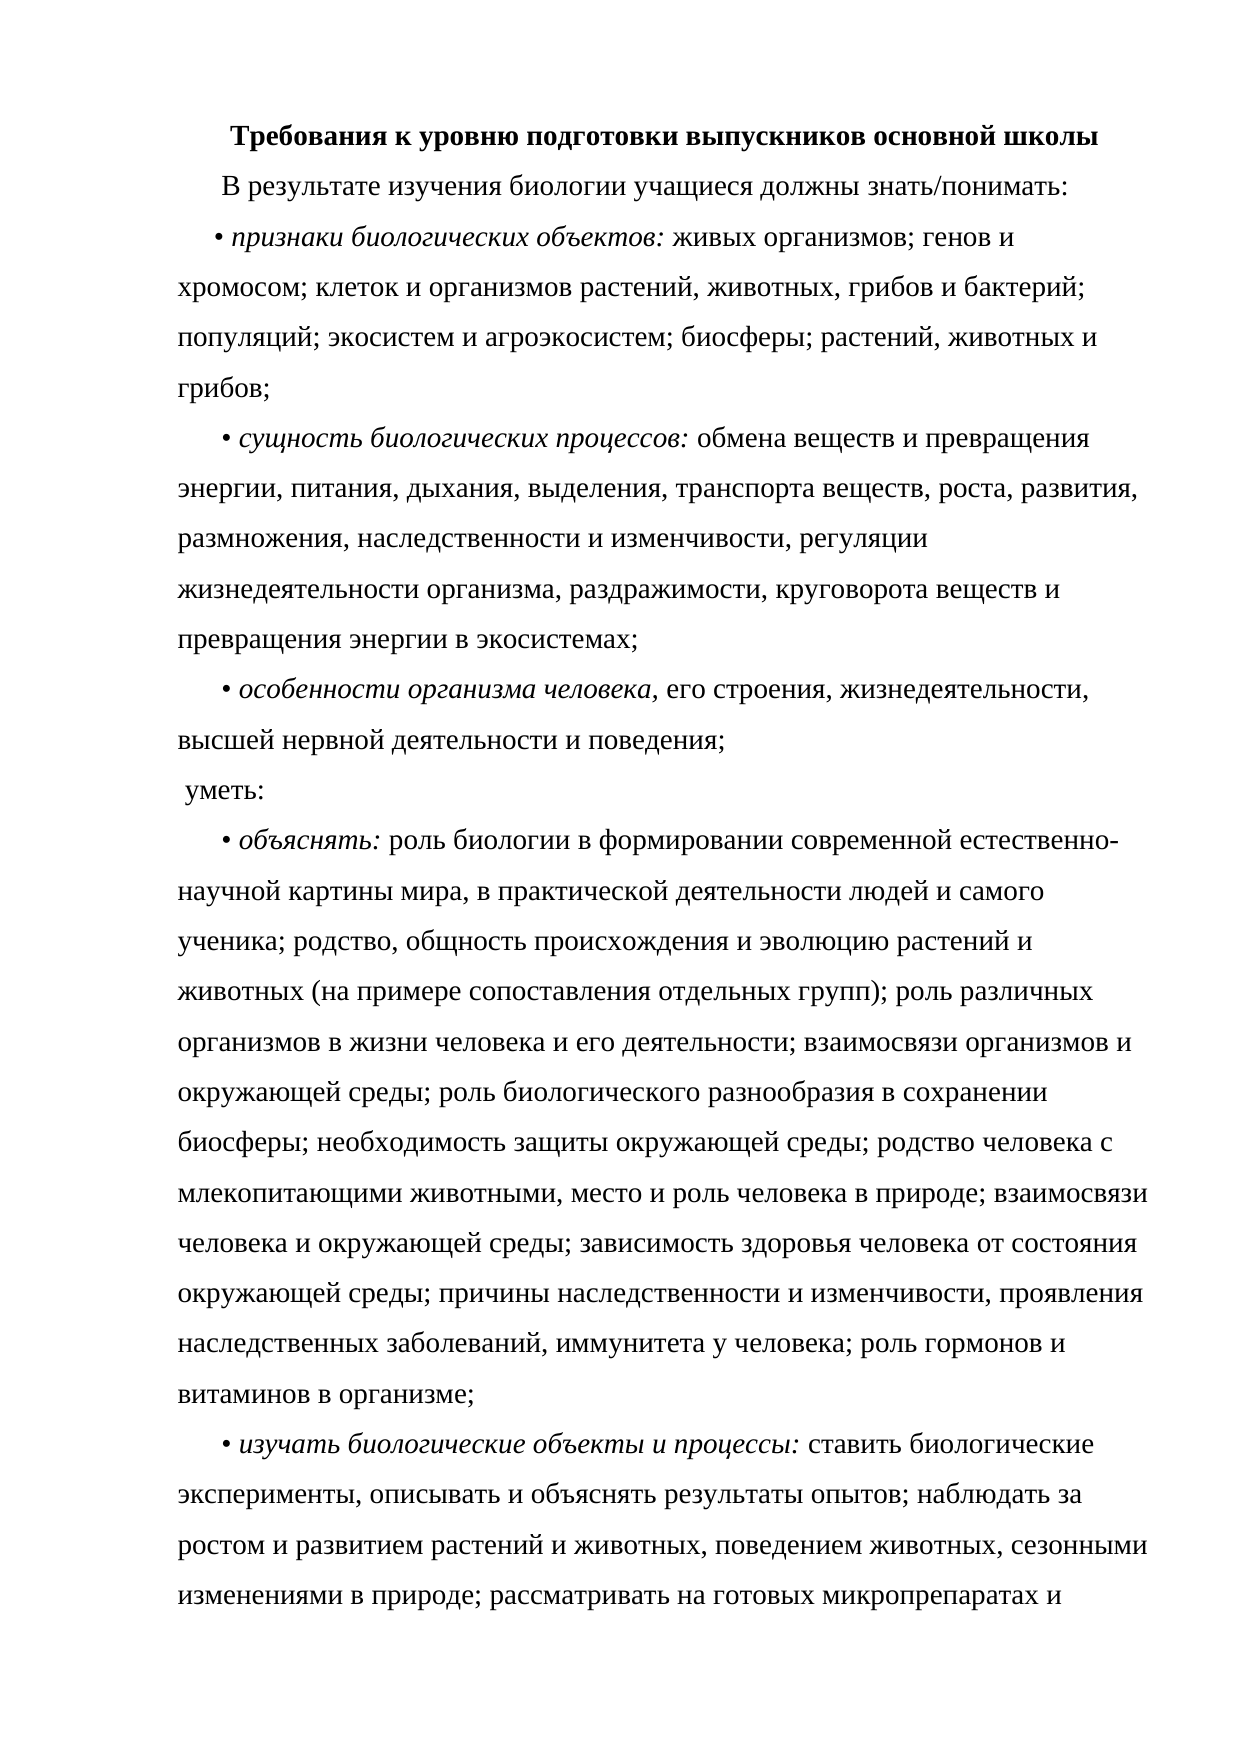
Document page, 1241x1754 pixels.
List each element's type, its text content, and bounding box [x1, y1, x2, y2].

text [177, 168, 1152, 1611]
text Требования к уровню подготовки выпускников основной школы [177, 118, 1152, 152]
